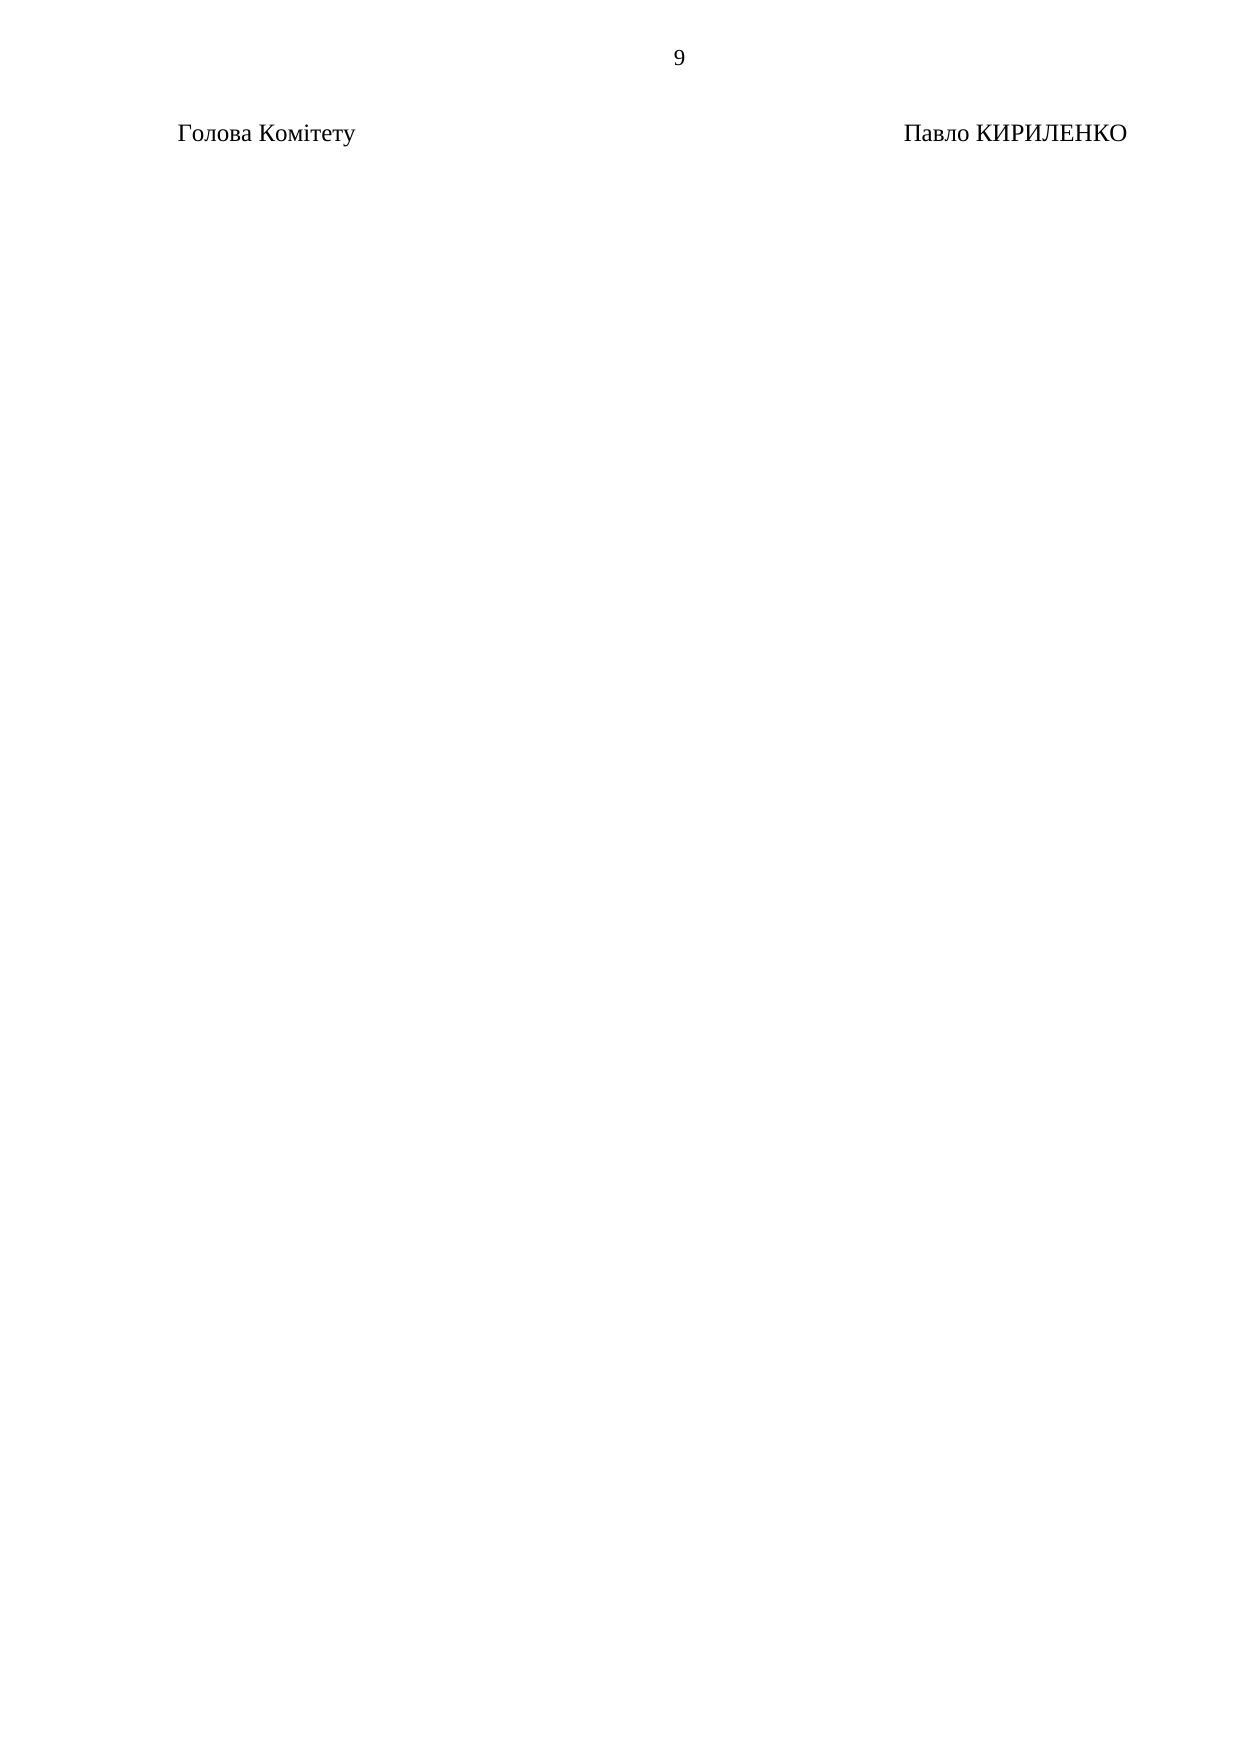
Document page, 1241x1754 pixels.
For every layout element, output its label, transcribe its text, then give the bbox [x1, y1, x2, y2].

text Голова Комітету Павло КИРИЛЕНКО [177, 118, 1181, 147]
